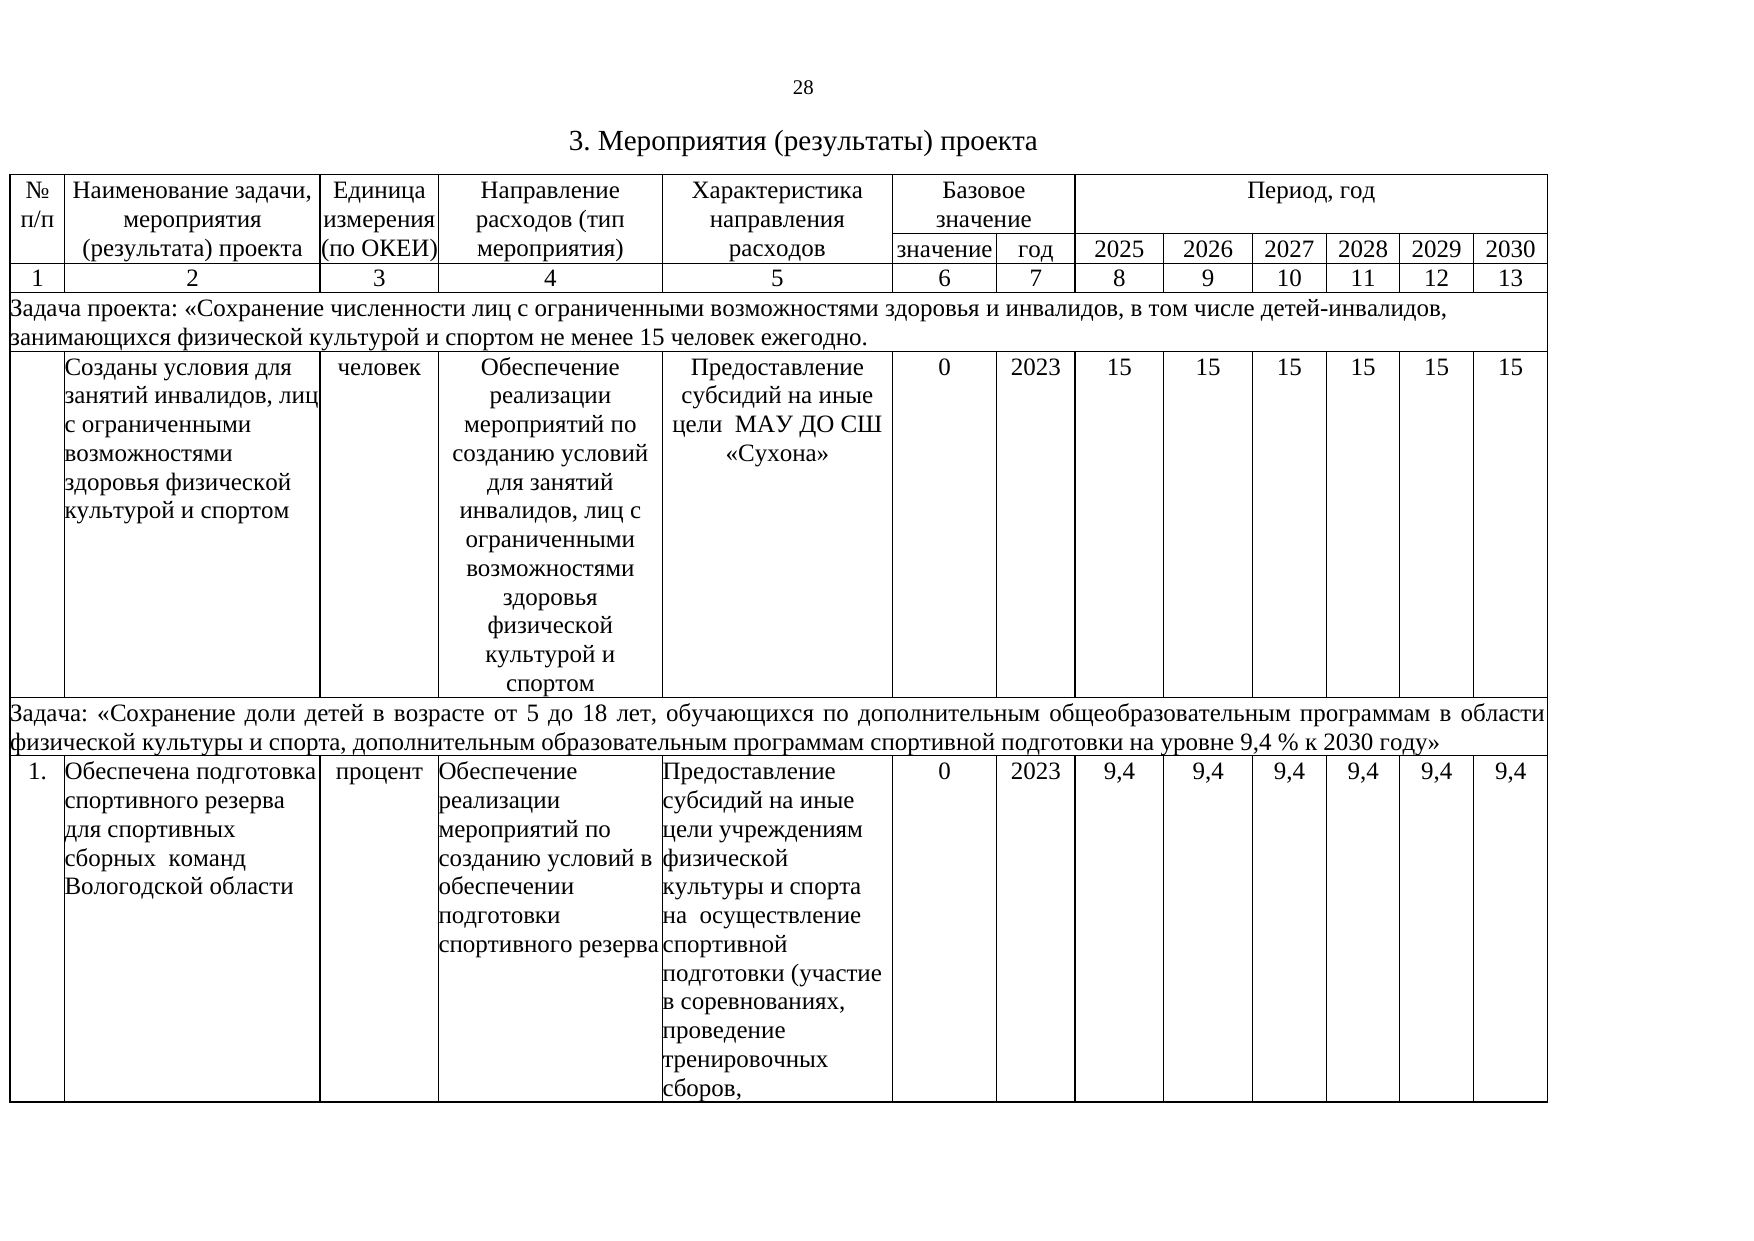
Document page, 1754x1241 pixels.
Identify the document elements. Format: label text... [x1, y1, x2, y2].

table_cell Созданы условия для занятий инвалидов, лиц с ограниченными возможностями здоровья физической культурой и спортом [65, 352, 319, 697]
table_cell 0 [893, 352, 996, 697]
table_cell человек [321, 352, 438, 697]
table_cell 2023 [997, 756, 1074, 1101]
table_cell 11 [1327, 264, 1399, 292]
table_cell 9,4 [1327, 756, 1399, 1101]
table_cell 2029 [1400, 234, 1473, 262]
table_cell 1. [11, 756, 64, 1101]
table_header Период, год [1076, 175, 1547, 233]
table_cell Обеспечение реализации мероприятий по созданию условий в обеспечении подготовки спортивного резерва [439, 756, 662, 1101]
table_cell 2026 [1164, 234, 1252, 262]
table_cell Задача проекта: «Сохранение численности лиц с ограниченными возможностями здоровья и инвалидов, в том числе детей-инвалидов, занимающихся физической культурой и спортом не менее 15 человек ежегодно. [11, 293, 1547, 351]
table_header Базовое значение [893, 175, 1074, 233]
table_cell значение [893, 234, 996, 262]
table_cell 0 [893, 756, 996, 1101]
table_cell 7 [997, 264, 1074, 292]
table_header Характеристика направления расходов [663, 175, 892, 262]
table_cell 2028 [1327, 234, 1399, 262]
table_cell 15 [1076, 352, 1163, 697]
table_cell 9,4 [1400, 756, 1473, 1101]
table_header Направление расходов (тип мероприятия) [439, 175, 662, 262]
table_cell 15 [1327, 352, 1399, 697]
table_cell 9 [1164, 264, 1252, 292]
table_cell 9,4 [1253, 756, 1326, 1101]
table_cell 4 [439, 264, 662, 292]
table_header Наименование задачи, мероприятия (результата) проекта [65, 175, 319, 262]
table_cell 15 [1474, 352, 1547, 697]
table_cell 2023 [997, 352, 1074, 697]
table_cell 2 [65, 264, 319, 292]
table_cell 5 [663, 264, 892, 292]
text 3. Мероприятия (результаты) проекта [59, 123, 1547, 157]
table_cell 15 [1400, 352, 1473, 697]
table_cell 2025 [1076, 234, 1163, 262]
table_cell процент [321, 756, 438, 1101]
table_cell 2027 [1253, 234, 1326, 262]
table_cell 15 [1164, 352, 1252, 697]
table_cell 15 [1253, 352, 1326, 697]
table_cell 1 [11, 264, 64, 292]
table_cell 2030 [1474, 234, 1547, 262]
table_cell Обеспечена подготовка спортивного резерва для спортивных сборных команд Вологодской области [65, 756, 319, 1101]
table_cell Обеспечение реализации мероприятий по созданию условий для занятий инвалидов, лиц с ограниченными возможностями здоровья физической культурой и спортом [439, 352, 662, 697]
table_header № п/п [11, 175, 64, 262]
table_cell [11, 352, 64, 697]
table_cell 9,4 [1164, 756, 1252, 1101]
table_header Единица измерения (по ОКЕИ) [321, 175, 438, 262]
table_cell 9,4 [1076, 756, 1163, 1101]
table_cell 9,4 [1474, 756, 1547, 1101]
table_cell год [997, 234, 1074, 262]
table_cell 12 [1400, 264, 1473, 292]
table_cell 3 [321, 264, 438, 292]
table_cell Предоставление субсидий на иные цели МАУ ДО СШ «Сухона» [663, 352, 892, 697]
table_cell 6 [893, 264, 996, 292]
table_cell 8 [1076, 264, 1163, 292]
table_cell Задача: «Сохранение доли детей в возрасте от 5 до 18 лет, обучающихся по дополнительным общеобразовательным программам в области физической культуры и спорта, дополнительным образовательным программам спортивной подготовки на уровне 9,4 % к 2030 году» [11, 698, 1547, 755]
table_cell 10 [1253, 264, 1326, 292]
table_cell 13 [1474, 264, 1547, 292]
